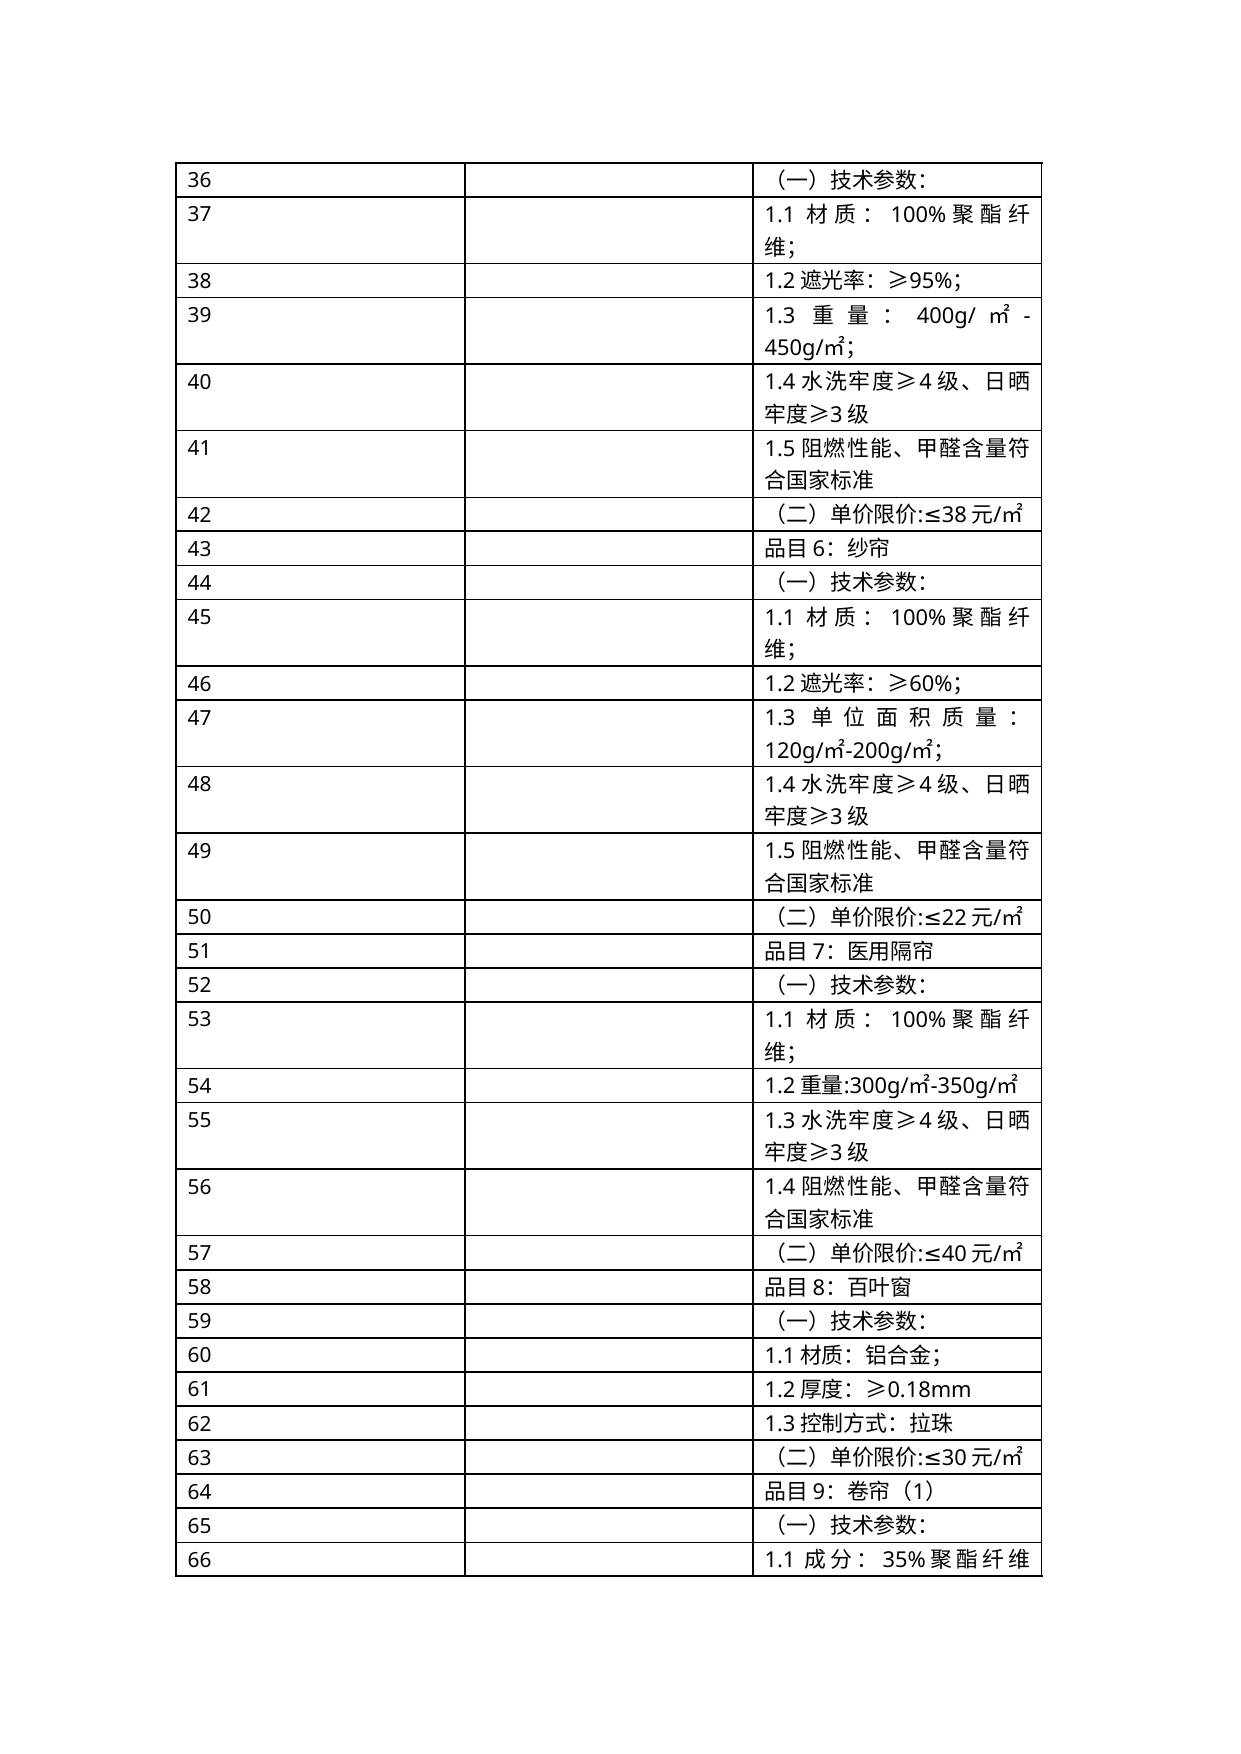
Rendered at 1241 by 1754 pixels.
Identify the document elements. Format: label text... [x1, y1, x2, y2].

table_cell [466, 498, 752, 530]
table_cell [466, 1236, 752, 1269]
table_cell [466, 667, 752, 699]
table_cell 44 [177, 566, 464, 598]
table_cell 62 [177, 1407, 464, 1439]
table_cell 64 [177, 1475, 464, 1507]
table_cell 66 [177, 1543, 464, 1575]
table_cell [466, 1271, 752, 1303]
table_cell 46 [177, 667, 464, 699]
table_cell 50 [177, 901, 464, 933]
table_cell （一）技术参数： [754, 1509, 1041, 1541]
table_cell 1.3重量：400g/㎡-450g/㎡； [754, 298, 1041, 363]
table_cell （二）单价限价:≤30元/㎡ [754, 1441, 1041, 1473]
table_cell 品目9：卷帘（1） [754, 1475, 1041, 1507]
table_cell [466, 1475, 752, 1507]
table_cell 58 [177, 1271, 464, 1303]
table_cell 49 [177, 834, 464, 899]
table_cell [466, 1509, 752, 1541]
table_cell 54 [177, 1069, 464, 1102]
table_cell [754, 1543, 1041, 1575]
table_cell [466, 1543, 752, 1575]
table_cell [466, 701, 752, 766]
table_cell 55 [177, 1103, 464, 1168]
table_cell [466, 1305, 752, 1337]
table_cell 1.1材质：100%聚酯纤维； [754, 600, 1041, 665]
table_cell 1.4阻燃性能、甲醛含量符合国家标准 [754, 1170, 1041, 1235]
table_cell [466, 298, 752, 363]
table_cell [466, 1441, 752, 1473]
table_cell 45 [177, 600, 464, 665]
table_cell 1.1材质：铝合金； [754, 1339, 1041, 1371]
table_cell [466, 1003, 752, 1068]
table_cell [466, 532, 752, 564]
table_cell （一）技术参数： [754, 164, 1041, 196]
table_cell 60 [177, 1339, 464, 1371]
table_cell 40 [177, 365, 464, 430]
table_cell 1.4水洗牢度≥4级、日晒牢度≥3级 [754, 767, 1041, 832]
table_cell 1.3单位面积质量：120g/㎡-200g/㎡； [754, 701, 1041, 766]
table_cell 41 [177, 431, 464, 496]
table_cell （一）技术参数： [754, 566, 1041, 598]
table_cell 53 [177, 1003, 464, 1068]
table_cell 47 [177, 701, 464, 766]
table_cell [466, 264, 752, 297]
table_cell 品目7：医用隔帘 [754, 935, 1041, 967]
table_cell 1.3水洗牢度≥4级、日晒牢度≥3级 [754, 1103, 1041, 1168]
table_cell 1.3控制方式：拉珠 [754, 1407, 1041, 1439]
table_cell 1.2重量:300g/㎡-350g/㎡ [754, 1069, 1041, 1102]
table_cell [466, 1103, 752, 1168]
table_cell [466, 969, 752, 1001]
table_cell 1.2遮光率：≥60%； [754, 667, 1041, 699]
table_cell [466, 1373, 752, 1405]
table_cell [466, 431, 752, 496]
table_cell 65 [177, 1509, 464, 1541]
table_cell [466, 198, 752, 263]
table_cell 1.1材质：100%聚酯纤维； [754, 198, 1041, 263]
table_cell 1.5阻燃性能、甲醛含量符合国家标准 [754, 431, 1041, 496]
table_cell 48 [177, 767, 464, 832]
table_cell 57 [177, 1236, 464, 1269]
table_cell 1.2厚度：≥0.18mm [754, 1373, 1041, 1405]
table_cell [466, 600, 752, 665]
table_cell [466, 834, 752, 899]
table_cell 42 [177, 498, 464, 530]
table_cell （一）技术参数： [754, 1305, 1041, 1337]
table_cell 36 [177, 164, 464, 196]
table_cell [466, 767, 752, 832]
table_cell 1.1材质：100%聚酯纤维； [754, 1003, 1041, 1068]
table_cell （一）技术参数： [754, 969, 1041, 1001]
table_cell 1.4水洗牢度≥4级、日晒牢度≥3级 [754, 365, 1041, 430]
table_cell 品目6：纱帘 [754, 532, 1041, 564]
table_cell 39 [177, 298, 464, 363]
table_cell 1.2遮光率：≥95%； [754, 264, 1041, 297]
table_cell 59 [177, 1305, 464, 1337]
table_cell 43 [177, 532, 464, 564]
table_cell （二）单价限价:≤22元/㎡ [754, 901, 1041, 933]
table_cell [466, 935, 752, 967]
table_cell 63 [177, 1441, 464, 1473]
table_cell [466, 1339, 752, 1371]
table_cell 37 [177, 198, 464, 263]
table_cell [466, 164, 752, 196]
table_cell [466, 901, 752, 933]
table_cell 51 [177, 935, 464, 967]
table_cell [466, 1407, 752, 1439]
table_cell [466, 1170, 752, 1235]
table_cell 52 [177, 969, 464, 1001]
table_cell 61 [177, 1373, 464, 1405]
table_cell [466, 566, 752, 598]
table_cell 56 [177, 1170, 464, 1235]
table_cell （二）单价限价:≤38元/㎡ [754, 498, 1041, 530]
table_cell 品目8：百叶窗 [754, 1271, 1041, 1303]
table_cell [466, 365, 752, 430]
table_cell 1.5阻燃性能、甲醛含量符合国家标准 [754, 834, 1041, 899]
table_cell 38 [177, 264, 464, 297]
table_cell [466, 1069, 752, 1102]
table_cell （二）单价限价:≤40元/㎡ [754, 1236, 1041, 1269]
